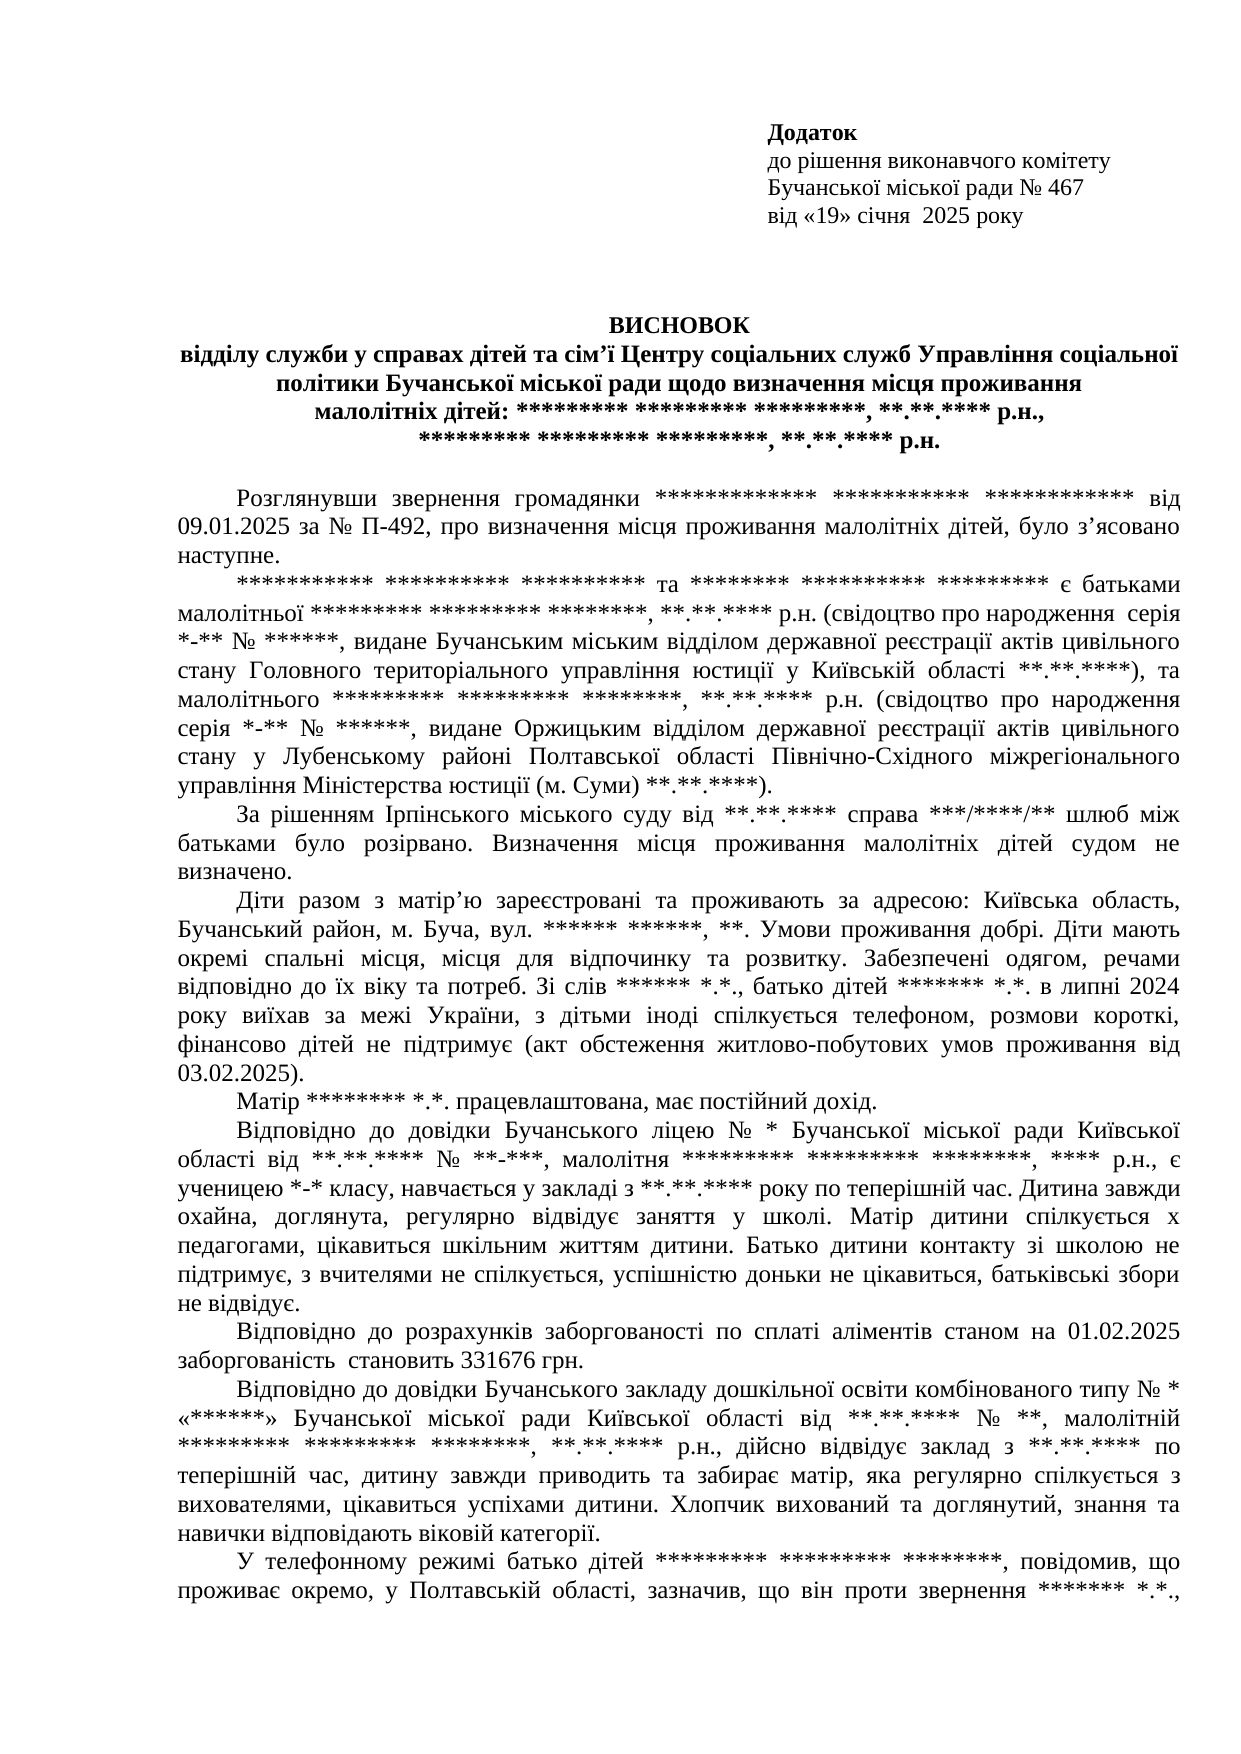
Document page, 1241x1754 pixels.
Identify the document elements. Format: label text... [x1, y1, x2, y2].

text відділу служби у справах дітей та сім’ї Центру соціальних служб Управління соціальної політики Бучанської міської ради щодо визначення місця проживання [177, 339, 1181, 396]
text ********* ********* *********, **.**.**** р.н. [177, 425, 1181, 454]
text Відповідно до довідки Бучанського закладу дошкільної освіти комбінованого типу № * «******» Бучанської міської ради Київської області від **.**.**** № **, малолітній ********* ********* ********, **.**.**** р.н., дійсно відвідує заклад з **.**.**** по теперішній час, дитину завжди приводить та забирає матір, яка регулярно спілкується з вихователями, цікавиться успіхами дитини. Хлопчик вихований та доглянутий, знання та навички відповідають віковій категорії. [177, 1374, 1181, 1546]
text Відповідно до довідки Бучанського ліцею № * Бучанської міської ради Київської області від **.**.**** № **-***, малолітня ********* ********* ********, **** р.н., є ученицею *-* класу, навчається у закладі з **.**.**** року по теперішній час. Дитина завжди охайна, доглянута, регулярно відвідує заняття у школі. Матір дитини спілкується х педагогами, цікавиться шкільним життям дитини. Батько дитини контакту зі школою не підтримує, з вчителями не спілкується, успішністю доньки не цікавиться, батьківські збори не відвідує. [177, 1115, 1181, 1316]
text Відповідно до розрахунків заборгованості по сплаті аліментів станом на 01.02.2025 заборгованість становить 331676 грн. [177, 1316, 1181, 1374]
text Діти разом з матір’ю зареєстровані та проживають за адресою: Київська область, Бучанський район, м. Буча, вул. ****** ******, **. Умови проживання добрі. Діти мають окремі спальні місця, місця для відпочинку та розвитку. Забезпечені одягом, речами відповідно до їх віку та потреб. Зі слів ****** *.*., батько дітей ******* *.*. в липні 2024 року виїхав за межі України, з дітьми іноді спілкується телефоном, розмови короткі, фінансово дітей не підтримує (акт обстеження житлово-побутових умов проживання від 03.02.2025). [177, 885, 1181, 1086]
text Матір ******** *.*. працевлаштована, має постійний дохід. [177, 1086, 1181, 1115]
text Бучанської міської ради № 467 [767, 173, 1238, 201]
text Додаток [767, 118, 1181, 146]
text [177, 1546, 1181, 1604]
text малолітніх дітей: ********* ********* *********, **.**.**** р.н., [177, 396, 1181, 425]
text від «19» січня 2025 року [767, 201, 1181, 228]
text *********** ********** ********** та ******** ********** ********* є батьками малолітньої ********* ********* ********, **.**.**** р.н. (свідоцтво про народження серія *-** № ******, видане Бучанським міським відділом державної реєстрації актів цивільного стану Головного територіального управління юстиції у Київській області **.**.****), та малолітнього ********* ********* ********, **.**.**** р.н. (свідоцтво про народження серія *-** № ******, видане Оржицьким відділом державної реєстрації актів цивільного стану у Лубенському районі Полтавської області Північно-Східного міжрегіонального управління Міністерства юстиції (м. Суми) **.**.****). [177, 569, 1181, 799]
text За рішенням Ірпінського міського суду від **.**.**** справа ***/****/** шлюб між батьками було розірвано. Визначення місця проживання малолітніх дітей судом не визначено. [177, 799, 1181, 885]
text Розглянувши звернення громадянки ************* *********** ************ від 09.01.2025 за № П-492, про визначення місця проживання малолітніх дітей, було з’ясовано наступне. [177, 483, 1181, 569]
text до рішення виконавчого комітету [767, 146, 1181, 173]
text ВИСНОВОК [177, 311, 1181, 339]
